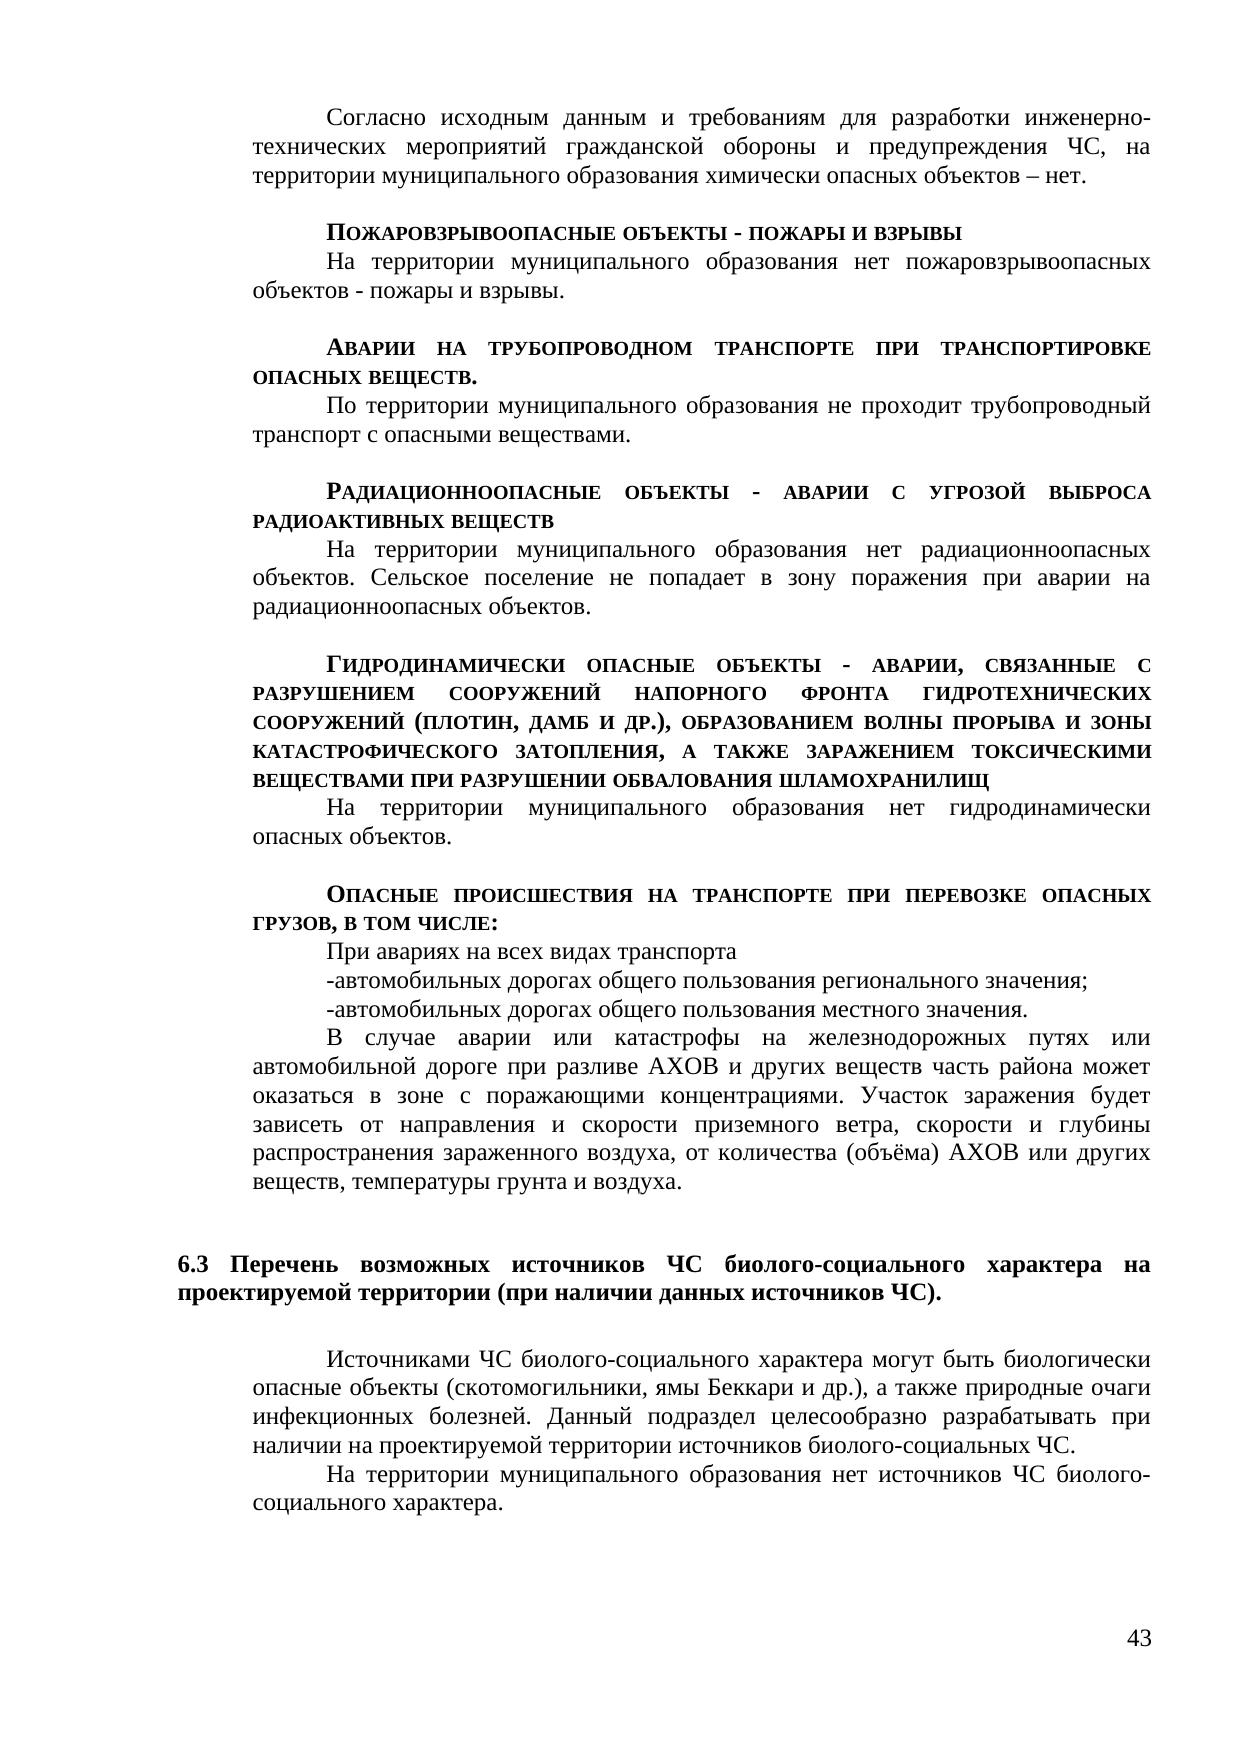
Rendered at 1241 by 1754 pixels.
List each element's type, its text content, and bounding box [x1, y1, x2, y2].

text По территории муниципального образования не проходит трубопроводный транспорт с опасными веществами. [252, 390, 1152, 447]
text На территории муниципального образования нет гидродинамически опасных объектов. [252, 792, 1152, 850]
text На территории муниципального образования нет пожаровзрывоопасных объектов - пожары и взрывы. [252, 246, 1152, 304]
text Согласно исходным данным и требованиям для разработки инженерно- технических мероприятий гражданской обороны и предупреждения ЧС, на территории муниципального образования химически опасных объектов – нет. [252, 102, 1152, 189]
text На территории муниципального образования нет источников ЧС биолого-социального характера. [252, 1459, 1152, 1516]
text На территории муниципального образования нет радиационноопасных объектов. Сельское поселение не попадает в зону поражения при аварии на радиационноопасных объектов. [252, 534, 1152, 620]
text При авариях на всех видах транспорта [252, 936, 1152, 965]
subtitle 6.3 Перечень возможных источников ЧС биолого-социального характера на проектируемой территории (при наличии данных источников ЧС). [177, 1249, 1152, 1306]
text Опасные происшествия на транспорте при перевозке опасных грузов, в том числе: [252, 879, 1152, 936]
text Пожаровзрывоопасные объекты - пожары и взрывы [252, 217, 1152, 246]
text Аварии на трубопроводном транспорте при транспортировке опасных веществ. [252, 332, 1152, 390]
text Источниками ЧС биолого-социального характера могут быть биологически опасные объекты (скотомогильники, ямы Беккари и др.), а также природные очаги инфекционных болезней. Данный подраздел целесообразно разрабатывать при наличии на проектируемой территории источников биолого-социальных ЧС. [252, 1344, 1152, 1459]
text -автомобильных дорогах общего пользования регионального значения; [252, 965, 1152, 994]
text В случае аварии или катастрофы на железнодорожных путях или автомобильной дороге при разливе АХОВ и других веществ часть района может оказаться в зоне с поражающими концентрациями. Участок заражения будет зависеть от направления и скорости приземного ветра, скорости и глубины распространения зараженного воздуха, от количества (объёма) АХОВ или других веществ, температуры грунта и воздуха. [252, 1022, 1152, 1195]
text Радиационноопасные объекты - аварии с угрозой выброса радиоактивных веществ [252, 476, 1152, 534]
text -автомобильных дорогах общего пользования местного значения. [252, 994, 1152, 1022]
text Гидродинамически опасные объекты - аварии, связанные с разрушением сооружений напорного фронта гидротехнических сооружений (плотин, дамб и др.), образованием волны прорыва и зоны катастрофического затопления, а также заражением токсическими веществами при разрушении обвалования шламохранилищ [252, 649, 1152, 792]
